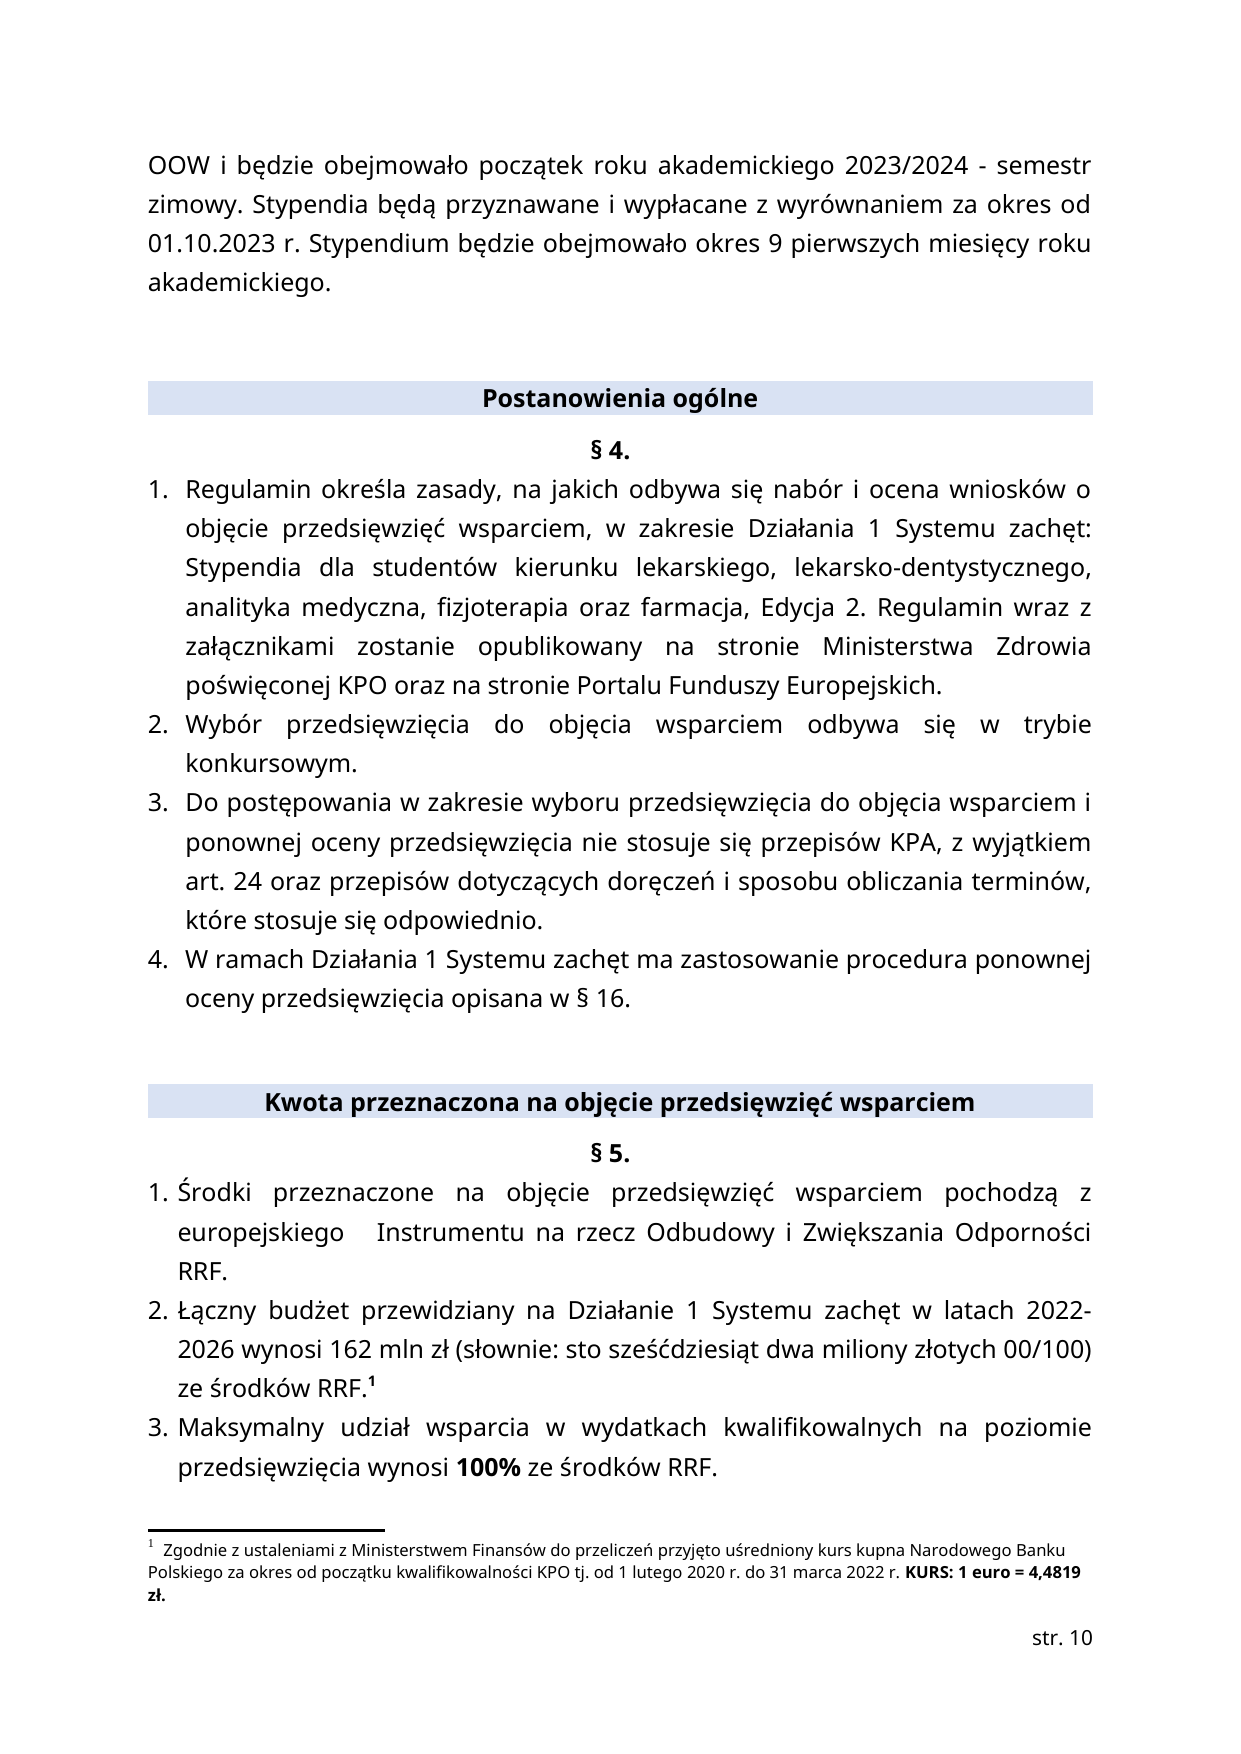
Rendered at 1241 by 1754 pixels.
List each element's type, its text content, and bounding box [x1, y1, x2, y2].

list § 5. [554, 1194, 1093, 1228]
list Wybór przedsięwzięcia do objęcia wsparciem odbywa się w trybie konkursowym. [148, 707, 1093, 780]
list Środki przeznaczone na objęcie przedsięwzięć wsparciem pochodzą z europejskiego Instrumentu na rzecz Odbudowy i Zwiększania Odporności RRF. [148, 1233, 1093, 1346]
subtitle Kwota przeznaczona na objęcie przedsięwzięć wsparciem [148, 1143, 1093, 1177]
subtitle Postanowienia ogólne [148, 381, 1093, 415]
list W ramach Działania 1 Systemu zachęt ma zastosowanie procedura ponownej oceny przedsięwzięcia opisana w § 16. [148, 1000, 1093, 1073]
list § 4. [553, 433, 1093, 467]
list Łączny budżet przewidziany na Działanie 1 Systemu zachęt w latach 2022-2026 wynosi 162 mln zł (słownie: sto sześćdziesiąt dwa miliony złotych 00/100) ze środków RRF. [148, 1351, 1093, 1463]
list Do postępowania w zakresie wyboru przedsięwzięcia do objęcia wsparciem i ponownej oceny przedsięwzięcia nie stosuje się przepisów KPA, z wyjątkiem art. 24 oraz przepisów dotyczących doręczeń i sposobu obliczania terminów, które stosuje się odpowiednio. [148, 814, 1093, 966]
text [148, 148, 1093, 299]
list Regulamin określa zasady, na jakich odbywa się nabór i ocena wniosków o objęcie przedsięwzięć wsparciem, w zakresie Działania 1 Systemu zachęt: Stypendia dla studentów kierunku lekarskiego, lekarsko-dentystycznego, analityka medyczna, fizjoterapia oraz farmacja, Edycja 2. Regulamin wraz z załącznikami zostanie opublikowany na stronie Ministerstwa Zdrowia poświęconej KPO oraz na stronie Portalu Funduszy Europejskich. [148, 472, 1093, 702]
